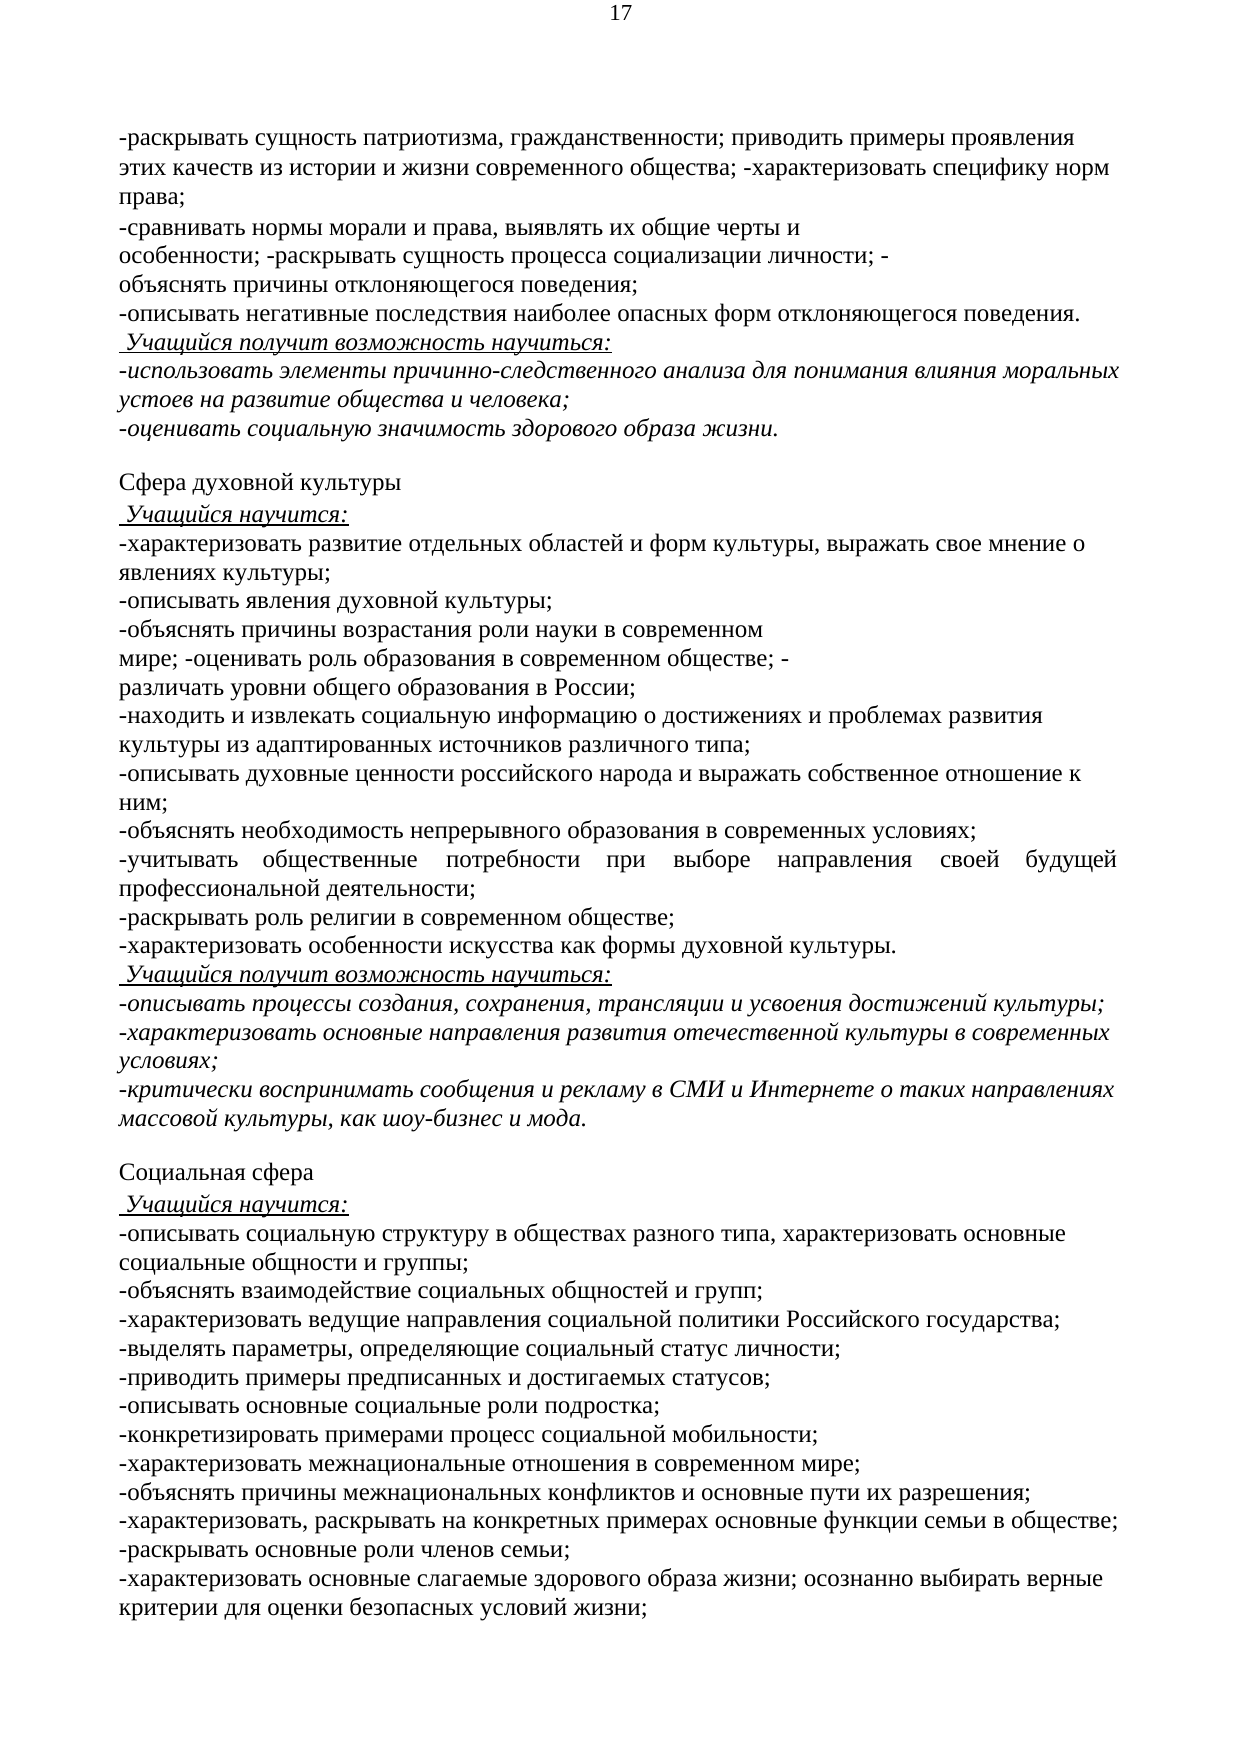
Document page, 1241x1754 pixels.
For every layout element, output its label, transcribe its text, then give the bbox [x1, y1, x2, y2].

text Учащийся получит возможность научиться: [119, 327, 1194, 355]
text -характеризовать ведущие направления социальной политики Российского государства; [119, 1304, 1194, 1333]
text -характеризовать основные слагаемые здорового образа жизни; осознанно выбирать верные критерии для оценки безопасных условий жизни; [119, 1563, 1106, 1621]
text -характеризовать особенности искусства как формы духовной культуры. [119, 931, 1194, 959]
text -описывать процессы создания, сохранения, трансляции и усвоения достижений культуры; [119, 988, 1194, 1017]
text -выделять параметры, определяющие социальный статус личности; [119, 1333, 1194, 1362]
text -приводить примеры предписанных и достигаемых статусов; [119, 1362, 1194, 1391]
text -характеризовать основные направления развития отечественной культуры в современных условиях; [119, 1017, 1113, 1074]
text -критически воспринимать сообщения и рекламу в СМИ и Интернете о таких направлениях массовой культуры, как шоу-бизнес и мода. [119, 1074, 1167, 1132]
text -сравнивать нормы морали и права, выявлять их общие черты и особенности; -раскрывать сущность процесса социализации личности; - объяснять причины отклоняющегося поведения; [119, 212, 892, 298]
text -описывать явления духовной культуры; [119, 586, 1194, 614]
text -использовать элементы причинно-следственного анализа для понимания влияния моральных устоев на развитие общества и человека; [119, 355, 1123, 413]
text -описывать основные социальные роли подростка; [119, 1391, 1194, 1419]
text Учащийся научится: [119, 499, 1194, 528]
text Учащийся получит возможность научиться: [119, 959, 1194, 988]
text Социальная сфера [119, 1157, 1194, 1186]
text -оценивать социальную значимость здорового образа жизни. [119, 413, 1194, 442]
text -находить и извлекать социальную информацию о достижениях и проблемах развития культуры из адаптированных источников различного типа; [119, 701, 1046, 758]
text -раскрывать сущность патриотизма, гражданственности; приводить примеры проявления этих качеств из истории и жизни современного общества; -характеризовать специфику норм права; [119, 122, 1113, 210]
text -объяснять необходимость непрерывного образования в современных условиях; [119, 816, 1194, 844]
text -описывать духовные ценности российского народа и выражать собственное отношение к ним; [119, 758, 1102, 816]
text -характеризовать межнациональные отношения в современном мире; [119, 1448, 1194, 1477]
text -раскрывать основные роли членов семьи; [119, 1534, 1194, 1563]
text -характеризовать, раскрывать на конкретных примерах основные функции семьи в обществе; [119, 1506, 1194, 1534]
text -характеризовать развитие отдельных областей и форм культуры, выражать свое мнение о явлениях культуры; [119, 528, 1167, 586]
text -объяснять взаимодействие социальных общностей и групп; [119, 1276, 1194, 1304]
text -описывать негативные последствия наиболее опасных форм отклоняющегося поведения. [119, 298, 1194, 327]
text -объяснять причины межнациональных конфликтов и основные пути их разрешения; [119, 1477, 1194, 1506]
text Сфера духовной культуры [119, 467, 1194, 495]
text -учитывать общественные потребности при выборе направления своей будущей профессиональной деятельности; [119, 844, 1120, 902]
text -раскрывать роль религии в современном обществе; [119, 902, 1194, 931]
text -конкретизировать примерами процесс социальной мобильности; [119, 1419, 1194, 1448]
text -описывать социальную структуру в обществах разного типа, характеризовать основные социальные общности и группы; [119, 1218, 1069, 1276]
text Учащийся научится: [119, 1189, 1194, 1218]
text -объяснять причины возрастания роли науки в современном мире; -оценивать роль образования в современном обществе; - различать уровни общего образования в России; [119, 614, 792, 701]
